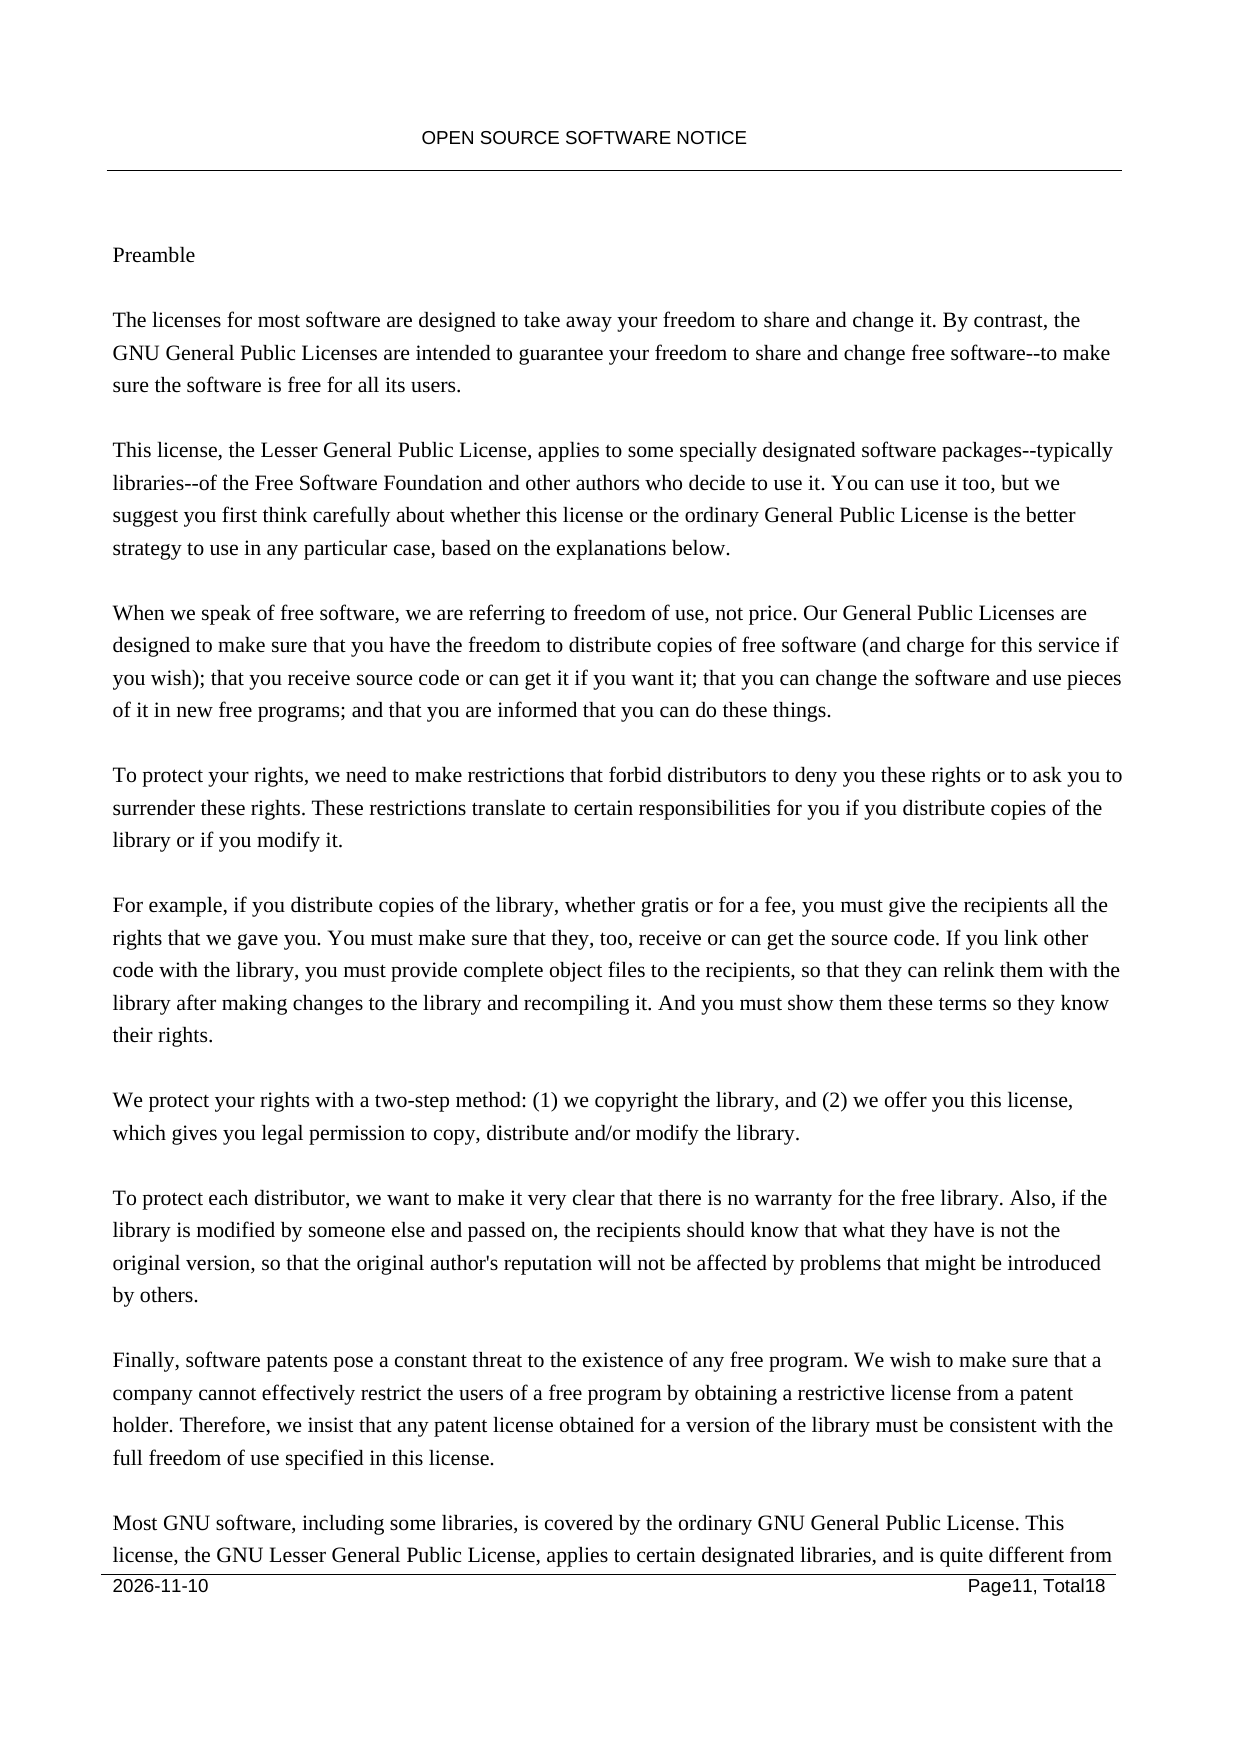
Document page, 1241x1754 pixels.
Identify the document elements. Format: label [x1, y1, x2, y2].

text [112, 206, 1128, 1571]
